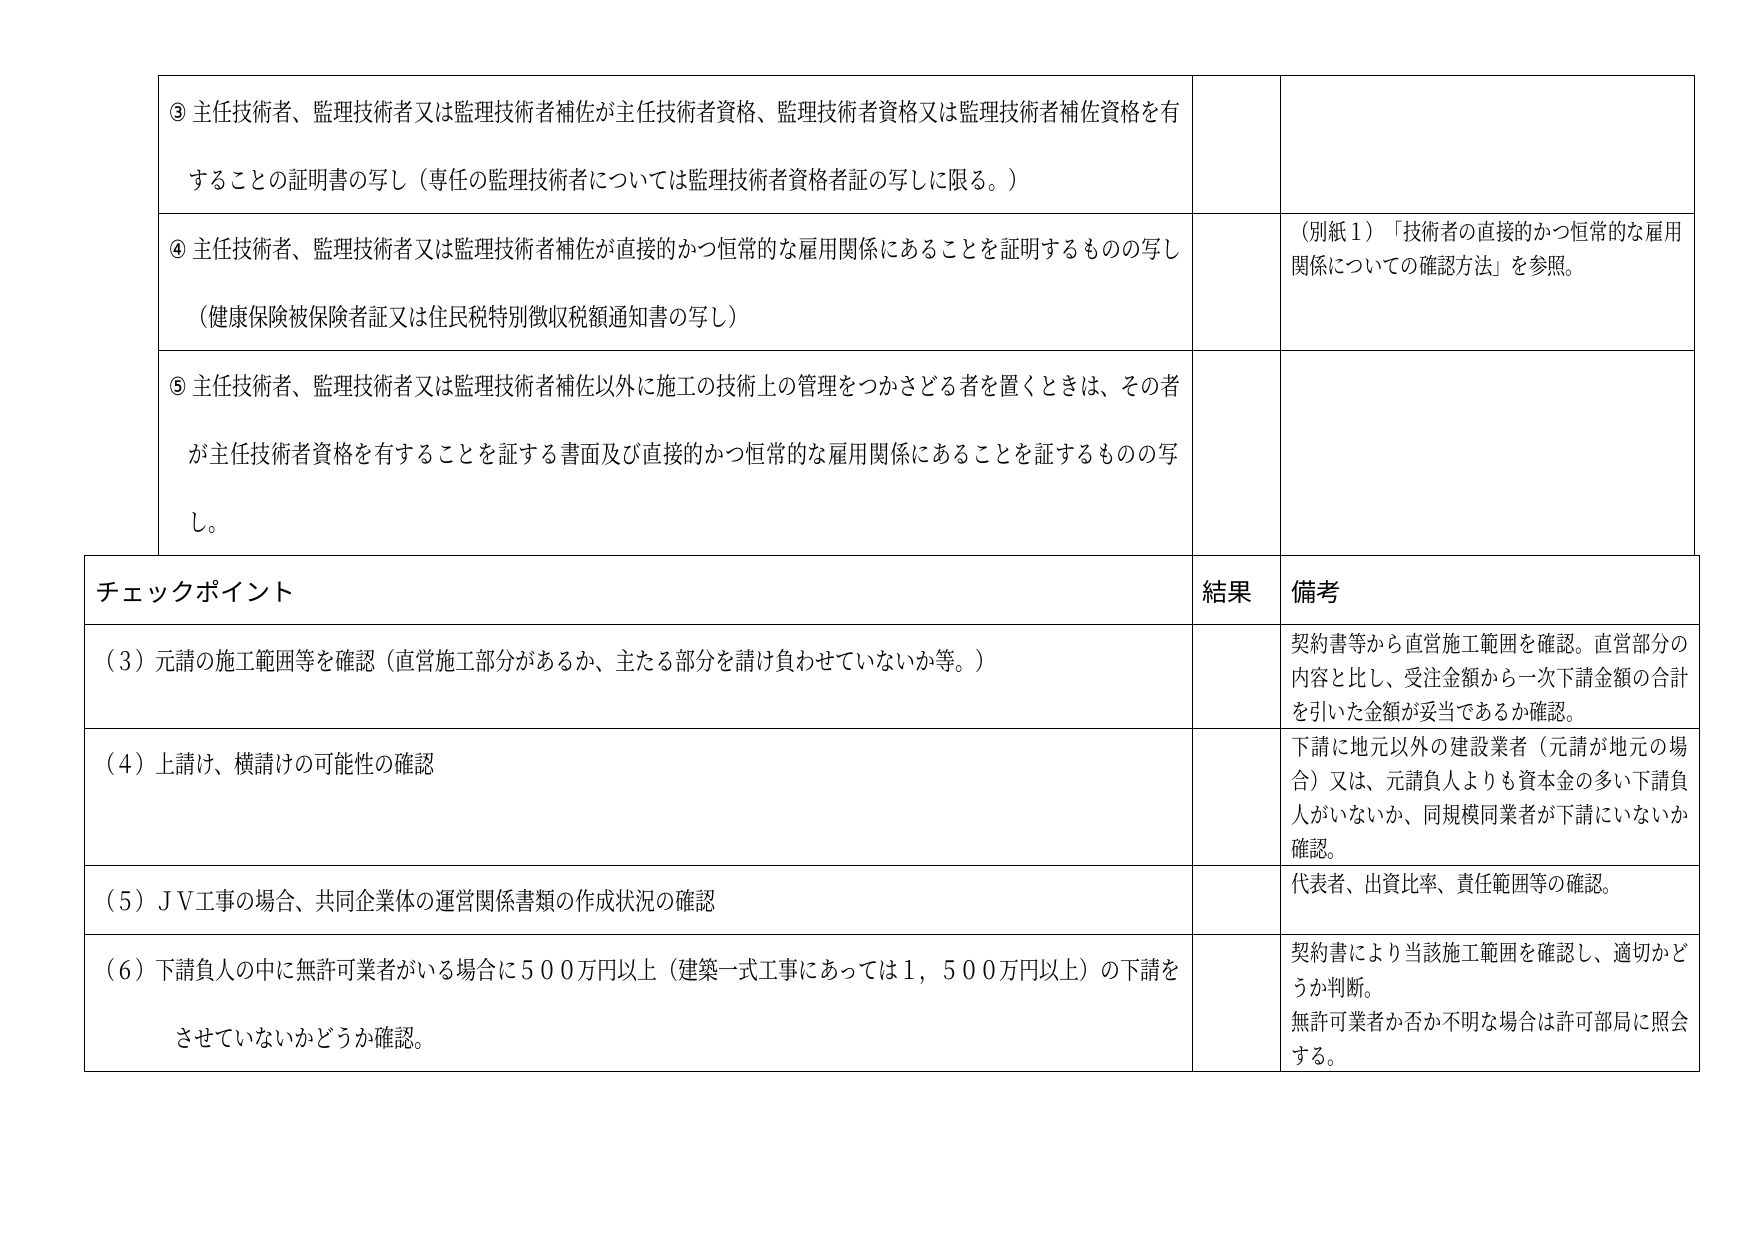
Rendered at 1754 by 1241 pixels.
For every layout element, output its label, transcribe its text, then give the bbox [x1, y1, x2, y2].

table_cell [1193, 729, 1280, 865]
table_cell （６）下請負人の中に無許可業者がいる場合に５００万円以上（建築一式工事にあっては１，５００万円以上）の下請をさせていないかどうか確認。 [85, 935, 1192, 1071]
table_cell [1193, 625, 1280, 727]
table_cell （５）ＪＶ工事の場合、共同企業体の運営関係書類の作成状況の確認 [85, 866, 1192, 934]
table_cell [1193, 76, 1280, 212]
table_cell 契約書等から直営施工範囲を確認。直営部分の内容と比し、受注金額から一次下請金額の合計を引いた金額が妥当であるか確認。 [1281, 625, 1699, 727]
table_cell [1193, 935, 1280, 1071]
table_cell 結果 [1193, 556, 1280, 624]
table_cell [1193, 351, 1280, 555]
table_cell [1193, 214, 1280, 350]
table_cell チェックポイント [85, 556, 1192, 624]
table_cell 下請に地元以外の建設業者（元請が地元の場合）又は、元請負人よりも資本金の多い下請負人がいないか、同規模同業者が下請にいないか確認。 [1281, 729, 1699, 865]
table_cell [1281, 351, 1694, 555]
table_cell （別紙１）「技術者の直接的かつ恒常的な雇用関係についての確認方法」を参照。 [1281, 214, 1694, 350]
table_cell ③主任技術者、監理技術者又は監理技術者補佐が主任技術者資格、監理技術者資格又は監理技術者補佐資格を有することの証明書の写し（専任の監理技術者については監理技術者資格者証の写しに限る。） [159, 76, 1192, 212]
table_cell ⑤主任技術者、監理技術者又は監理技術者補佐以外に施工の技術上の管理をつかさどる者を置くときは、その者が主任技術者資格を有することを証する書面及び直接的かつ恒常的な雇用関係にあることを証するものの写し。 [159, 351, 1192, 555]
table_cell ④主任技術者、監理技術者又は監理技術者補佐が直接的かつ恒常的な雇用関係にあることを証明するものの写し（健康保険被保険者証又は住民税特別徴収税額通知書の写し） [159, 214, 1192, 350]
table_cell [1281, 76, 1694, 212]
table_cell [1193, 866, 1280, 934]
table_cell （３）元請の施工範囲等を確認（直営施工部分があるか、主たる部分を請け負わせていないか等。） [85, 625, 1192, 727]
table_cell 代表者、出資比率、責任範囲等の確認。 [1281, 866, 1699, 934]
table_cell （４）上請け、横請けの可能性の確認 [85, 729, 1192, 865]
table_cell 契約書により当該施工範囲を確認し、適切かどうか判断。 無許可業者か否か不明な場合は許可部局に照会する。 [1281, 935, 1699, 1071]
table_cell 備考 [1281, 556, 1699, 624]
